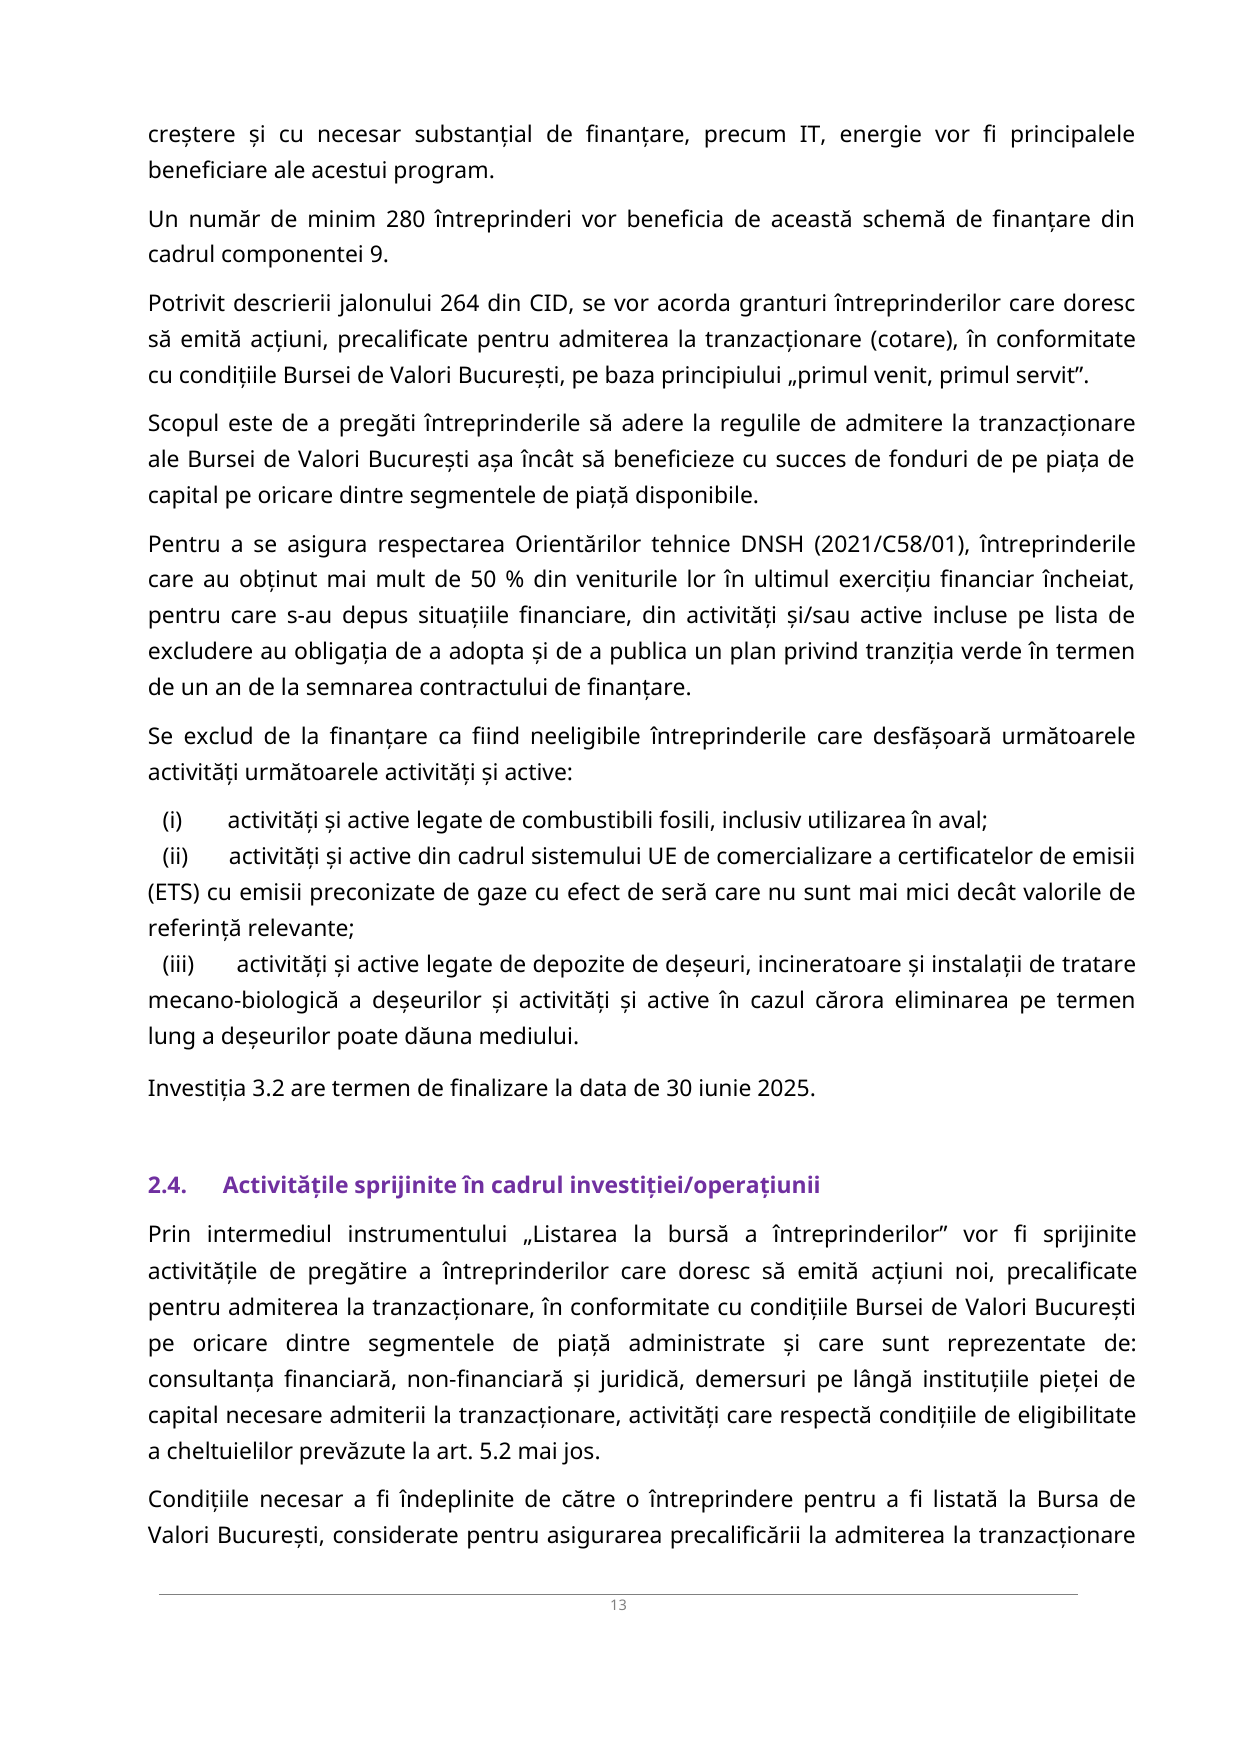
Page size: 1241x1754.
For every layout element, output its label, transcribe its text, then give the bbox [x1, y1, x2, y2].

list activități și active legate de combustibili fosili, inclusiv utilizarea în aval; [162, 804, 1137, 835]
list activități și active legate de depozite de deșeuri, incineratoare și instalații de tratare mecano-biologică a deșeurilor și activități și active în cazul cărora eliminarea pe termen lung a deșeurilor poate dăuna mediului. [148, 948, 1137, 1051]
text Prin intermediul instrumentului „Listarea la bursă a întreprinderilor” vor fi sprijinite activitățile de pregătire a întreprinderilor care doresc să emită acțiuni noi, precalificate pentru admiterea la tranzacționare, în conformitate cu condițiile Bursei de Valori București pe oricare dintre segmentele de piață administrate și care sunt reprezentate de: consultanța financiară, non-financiară și juridică, demersuri pe lângă instituțiile pieței de capital necesare admiterii la tranzacționare, activități care respectă condițiile de eligibilitate a cheltuielilor prevăzute la art. 5.2 mai jos. [148, 1218, 1138, 1466]
text Un număr de minim 280 întreprinderi vor beneficia de această schemă de finanțare din cadrul componentei 9. [148, 202, 1137, 270]
text Scopul este de a pregăti întreprinderile să adere la regulile de admitere la tranzacționare ale Bursei de Valori București așa încât să beneficieze cu succes de fonduri de pe piața de capital pe oricare dintre segmentele de piață disponibile. [148, 407, 1137, 510]
text Investiția 3.2 are termen de finalizare la data de 30 iunie 2025. [148, 1072, 1137, 1103]
text Potrivit descrierii jalonului 264 din CID, se vor acorda granturi întreprinderilor care doresc să emită acțiuni, precalificate pentru admiterea la tranzacționare (cotare), în conformitate cu condițiile Bursei de Valori București, pe baza principiului „primul venit, primul servit”. [148, 287, 1137, 390]
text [148, 118, 1137, 185]
subtitle Activitățile sprijinite în cadrul investiției/operațiunii [148, 1169, 1137, 1200]
list activități și active din cadrul sistemului UE de comercializare a certificatelor de emisii (ETS) cu emisii preconizate de gaze cu efect de seră care nu sunt mai mici decât valorile de referință relevante; [148, 840, 1137, 943]
text Se exclud de la finanțare ca fiind neeligibile întreprinderile care desfășoară următoarele activități următoarele activități și active: [148, 720, 1137, 787]
text Pentru a se asigura respectarea Orientărilor tehnice DNSH (2021/C58/01), întreprinderile care au obținut mai mult de 50 % din veniturile lor în ultimul exercițiu financiar încheiat, pentru care s-au depus situațiile financiare, din activități și/sau active incluse pe lista de excludere au obligația de a adopta și de a publica un plan privind tranziția verde în termen de un an de la semnarea contractului de finanțare. [148, 527, 1137, 702]
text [148, 1483, 1137, 1550]
